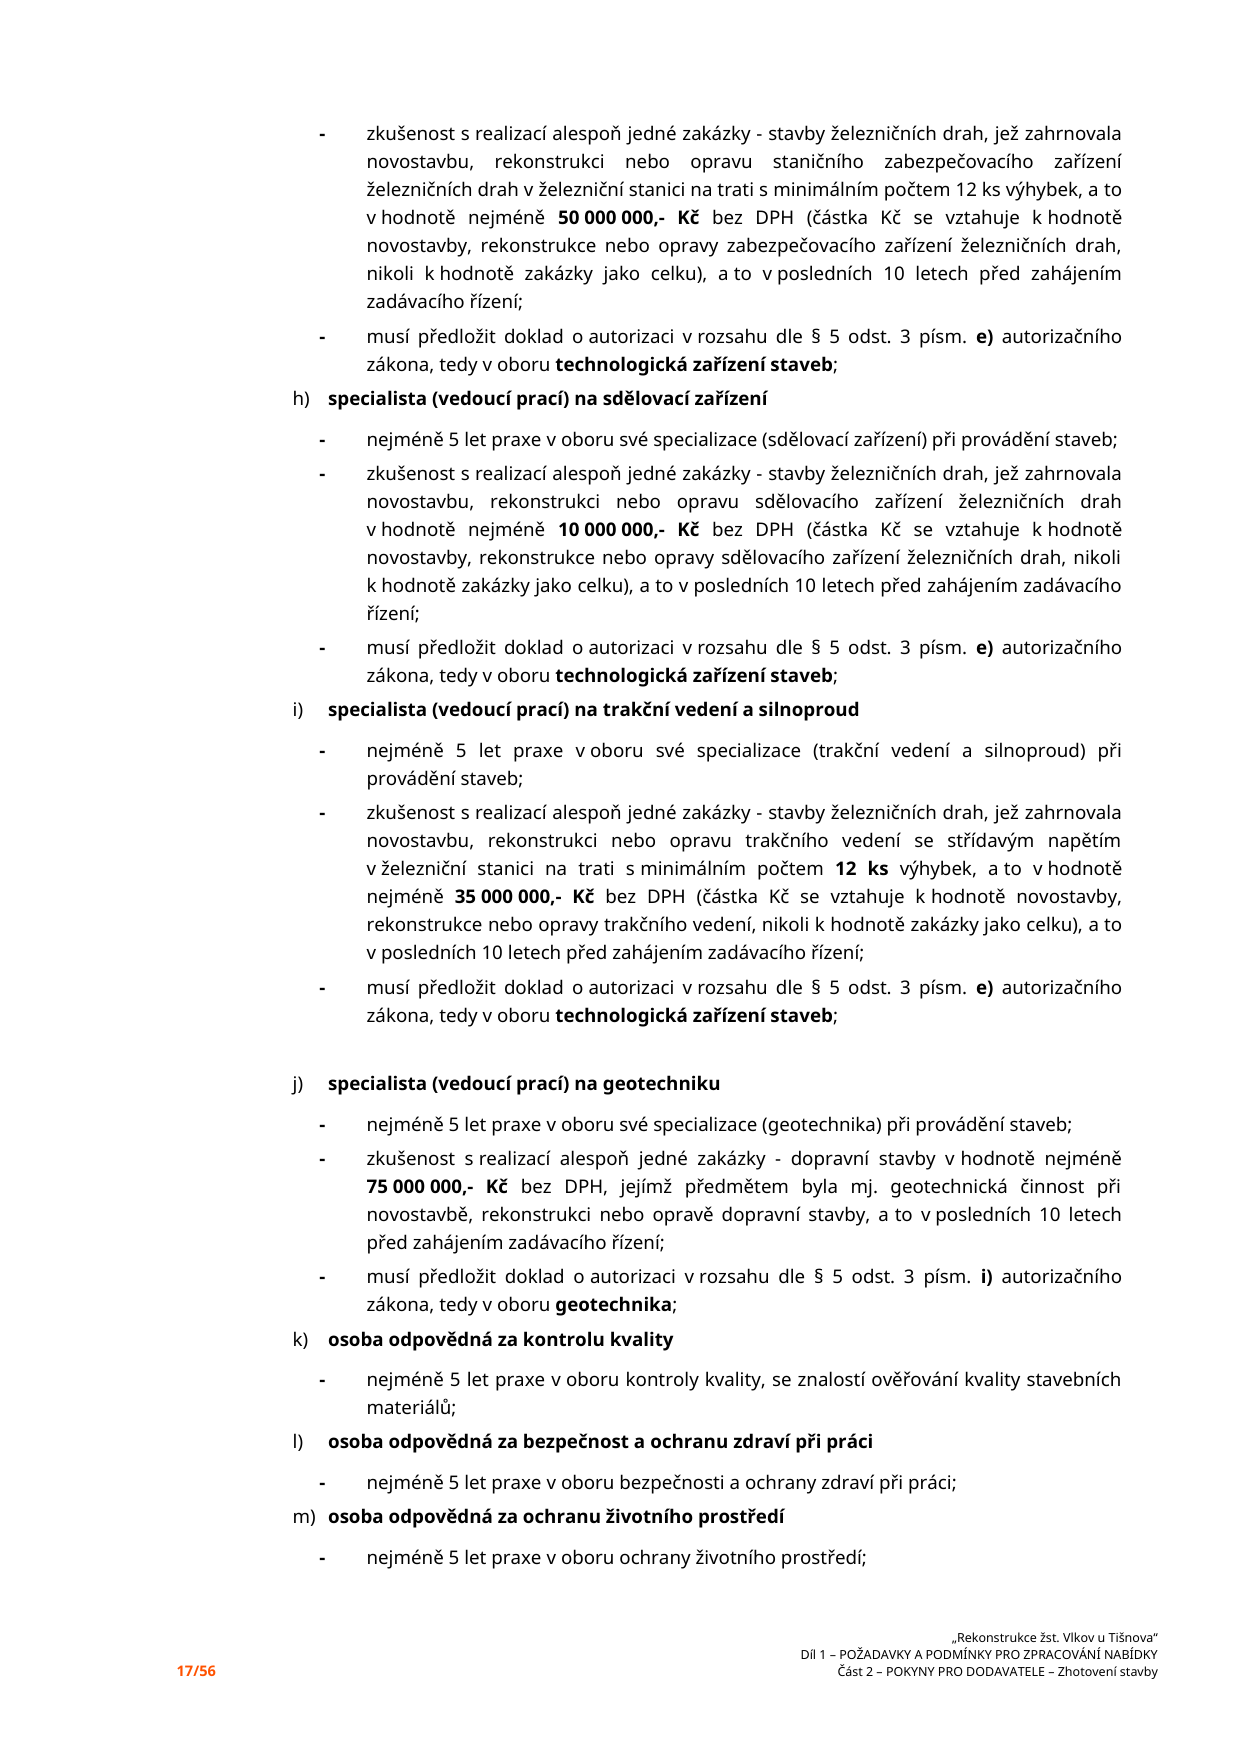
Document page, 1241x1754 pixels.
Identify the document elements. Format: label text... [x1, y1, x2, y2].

text zkušenost s realizací alespoň jedné zakázky - stavby železničních drah, jež zahrnovala novostavbu, rekonstrukci nebo opravu trakčního vedení se střídavým napětím v železniční stanici na trati s minimálním počtem 12 ks výhybek, a to v hodnotě nejméně 35 000 000,- Kč bez DPH (částka Kč se vztahuje k hodnotě novostavby, rekonstrukce nebo opravy trakčního vedení, nikoli k hodnotě zakázky jako celku), a to v posledních 10 letech před zahájením zadávacího řízení; [319, 799, 1122, 965]
text musí předložit doklad o autorizaci v rozsahu dle § 5 odst. 3 písm. e) autorizačního zákona, tedy v oboru technologická zařízení staveb; [319, 974, 1122, 1027]
text nejméně 5 let praxe v oboru kontroly kvality, se znalostí ověřování kvality stavebních materiálů; [319, 1366, 1122, 1420]
text osoba odpovědná za bezpečnost a ochranu zdraví při práci [292, 1429, 1122, 1454]
text specialista (vedoucí prací) na trakční vedení a silnoproud [292, 697, 1122, 722]
text musí předložit doklad o autorizaci v rozsahu dle § 5 odst. 3 písm. i) autorizačního zákona, tedy v oboru geotechnika; [319, 1264, 1122, 1317]
text nejméně 5 let praxe v oboru své specializace (geotechnika) při provádění staveb; [319, 1111, 1122, 1137]
text nejméně 5 let praxe v oboru ochrany životního prostředí; [319, 1544, 1122, 1569]
text zkušenost s realizací alespoň jedné zakázky - stavby železničních drah, jež zahrnovala novostavbu, rekonstrukci nebo opravu staničního zabezpečovacího zařízení železničních drah v železniční stanici na trati s minimálním počtem 12 ks výhybek, a to v hodnotě nejméně 50 000 000,- Kč bez DPH (částka Kč se vztahuje k hodnotě novostavby, rekonstrukce nebo opravy zabezpečovacího zařízení železničních drah, nikoli k hodnotě zakázky jako celku), a to v posledních 10 letech před zahájením zadávacího řízení; [319, 121, 1122, 314]
text zkušenost s realizací alespoň jedné zakázky - dopravní stavby v hodnotě nejméně 75 000 000,- Kč bez DPH, jejímž předmětem byla mj. geotechnická činnost při novostavbě, rekonstrukci nebo opravě dopravní stavby, a to v posledních 10 letech před zahájením zadávacího řízení; [319, 1145, 1122, 1255]
text specialista (vedoucí prací) na sdělovací zařízení [292, 385, 1122, 411]
text osoba odpovědná za ochranu životního prostředí [292, 1503, 1122, 1529]
text musí předložit doklad o autorizaci v rozsahu dle § 5 odst. 3 písm. e) autorizačního zákona, tedy v oboru technologická zařízení staveb; [319, 634, 1122, 688]
text nejméně 5 let praxe v oboru své specializace (sdělovací zařízení) při provádění staveb; [319, 426, 1122, 451]
text zkušenost s realizací alespoň jedné zakázky - stavby železničních drah, jež zahrnovala novostavbu, rekonstrukci nebo opravu sdělovacího zařízení železničních drah v hodnotě nejméně 10 000 000,- Kč bez DPH (částka Kč se vztahuje k hodnotě novostavby, rekonstrukce nebo opravy sdělovacího zařízení železničních drah, nikoli k hodnotě zakázky jako celku), a to v posledních 10 letech před zahájením zadávacího řízení; [319, 460, 1122, 626]
text musí předložit doklad o autorizaci v rozsahu dle § 5 odst. 3 písm. e) autorizačního zákona, tedy v oboru technologická zařízení staveb; [319, 323, 1122, 377]
text specialista (vedoucí prací) na geotechniku [292, 1071, 1122, 1096]
text nejméně 5 let praxe v oboru své specializace (trakční vedení a silnoproud) při provádění staveb; [319, 737, 1122, 791]
text nejméně 5 let praxe v oboru bezpečnosti a ochrany zdraví při práci; [319, 1469, 1122, 1495]
text osoba odpovědná za kontrolu kvality [292, 1326, 1122, 1351]
